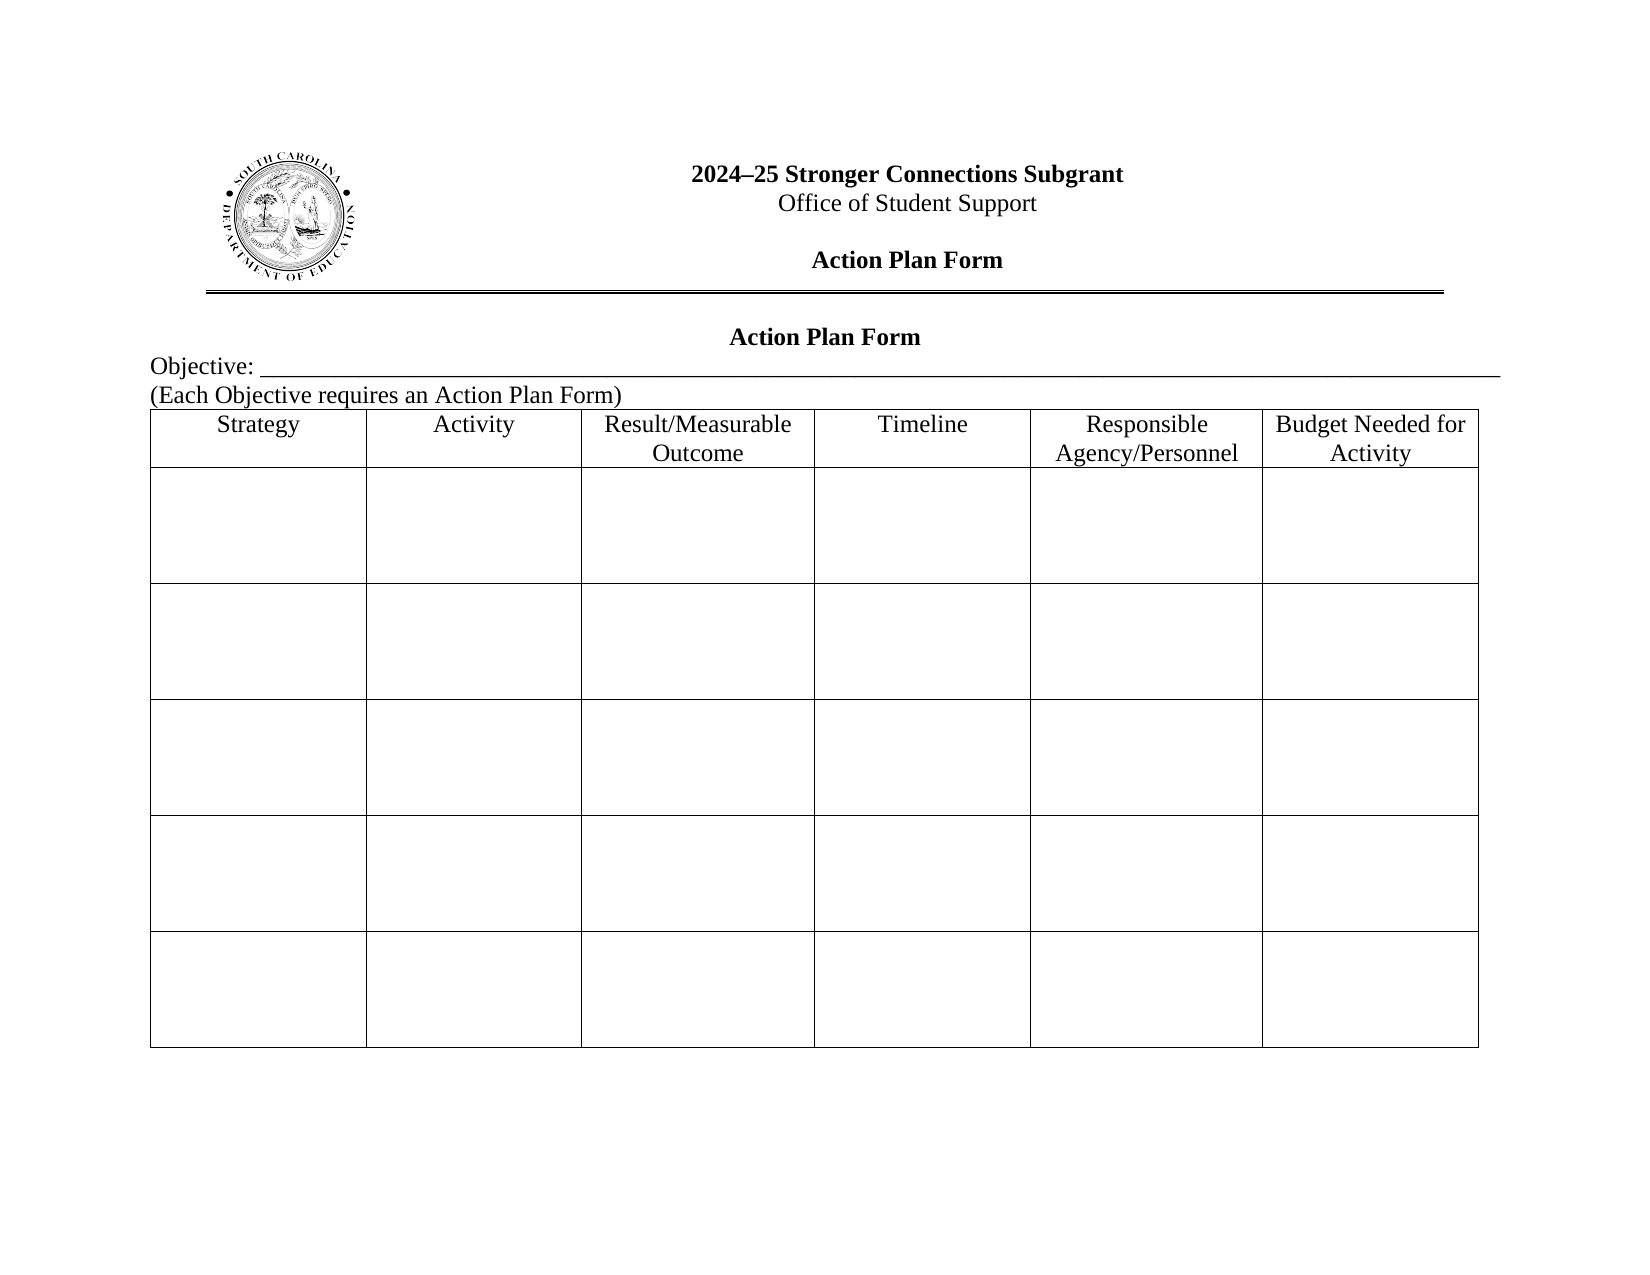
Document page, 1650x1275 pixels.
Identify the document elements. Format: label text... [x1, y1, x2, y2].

table_header Result/Measurable Outcome [582, 410, 814, 467]
table_cell [367, 584, 581, 699]
table_cell [367, 816, 581, 931]
table_cell [1031, 468, 1262, 583]
table_cell [582, 468, 814, 583]
table_cell [151, 468, 366, 583]
subtitle Action Plan Form [150, 322, 1500, 351]
table_header Responsible Agency/Personnel [1031, 410, 1262, 467]
table_cell [367, 468, 581, 583]
table_cell [1263, 932, 1478, 1047]
table_cell [1031, 700, 1262, 815]
picture [219, 150, 359, 283]
table_cell [815, 584, 1030, 699]
table_cell [815, 468, 1030, 583]
table_header Timeline [815, 410, 1030, 467]
table_cell [1263, 584, 1478, 699]
table_header Budget Needed for Activity [1263, 410, 1478, 467]
table_cell [1263, 700, 1478, 815]
table_cell [1031, 584, 1262, 699]
text (Each Objective requires an Action Plan Form) [150, 380, 1500, 408]
table_cell [1263, 468, 1478, 583]
table_cell [582, 584, 814, 699]
table_cell [367, 932, 581, 1047]
table_cell [151, 584, 366, 699]
table_cell [151, 816, 366, 931]
table_cell [815, 700, 1030, 815]
table_cell [151, 932, 366, 1047]
table_cell [815, 932, 1030, 1047]
table_cell [151, 700, 366, 815]
text Objective: [150, 351, 1500, 380]
table_cell [582, 816, 814, 931]
table_header Strategy [151, 410, 366, 467]
table_cell [815, 816, 1030, 931]
table_cell [367, 700, 581, 815]
table_cell [1031, 816, 1262, 931]
table_cell [1031, 932, 1262, 1047]
table_cell [582, 932, 814, 1047]
table_cell [1263, 816, 1478, 931]
table_cell [582, 700, 814, 815]
table_header Activity [367, 410, 581, 467]
